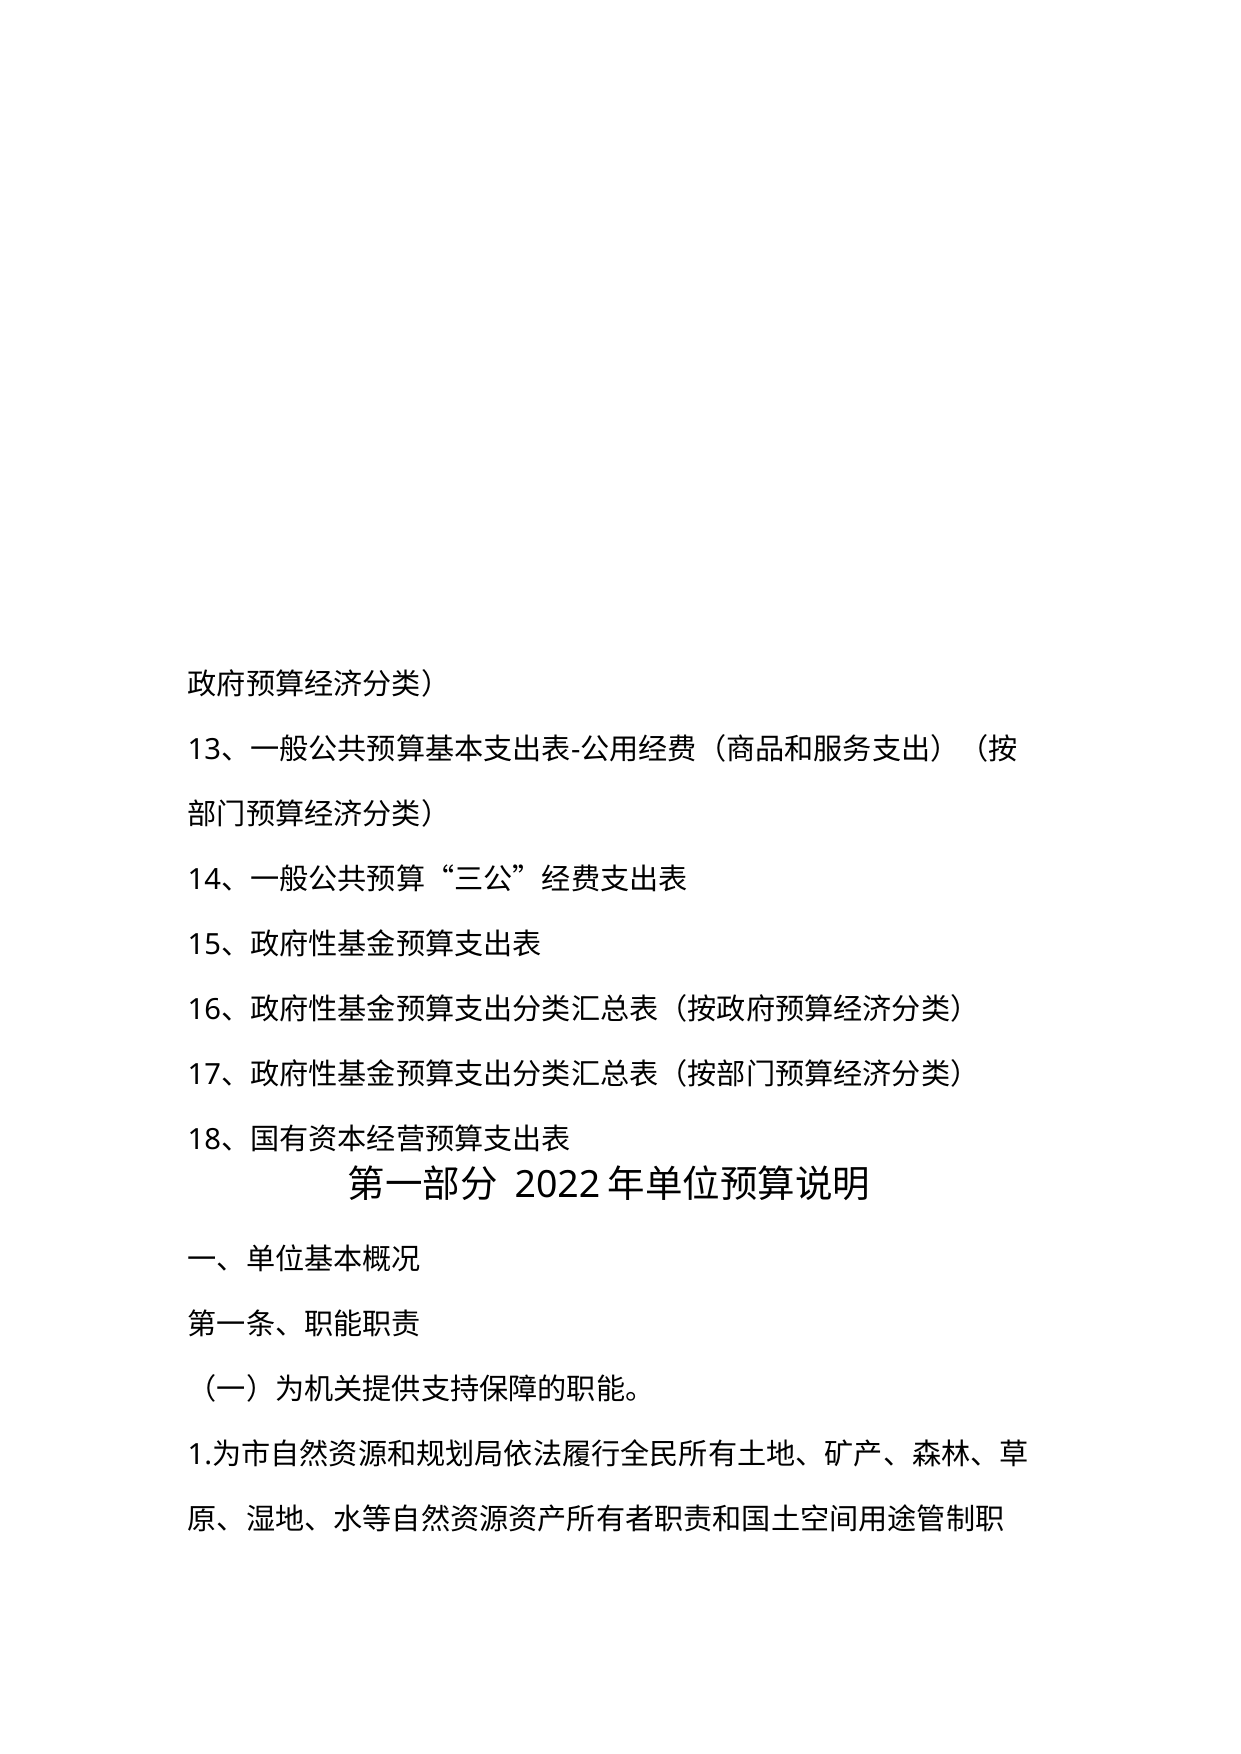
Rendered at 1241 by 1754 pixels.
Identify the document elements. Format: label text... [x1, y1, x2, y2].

table_cell 第一部分 2022年单位预算说明 [176, 1137, 1041, 1224]
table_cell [176, 1225, 1041, 1549]
